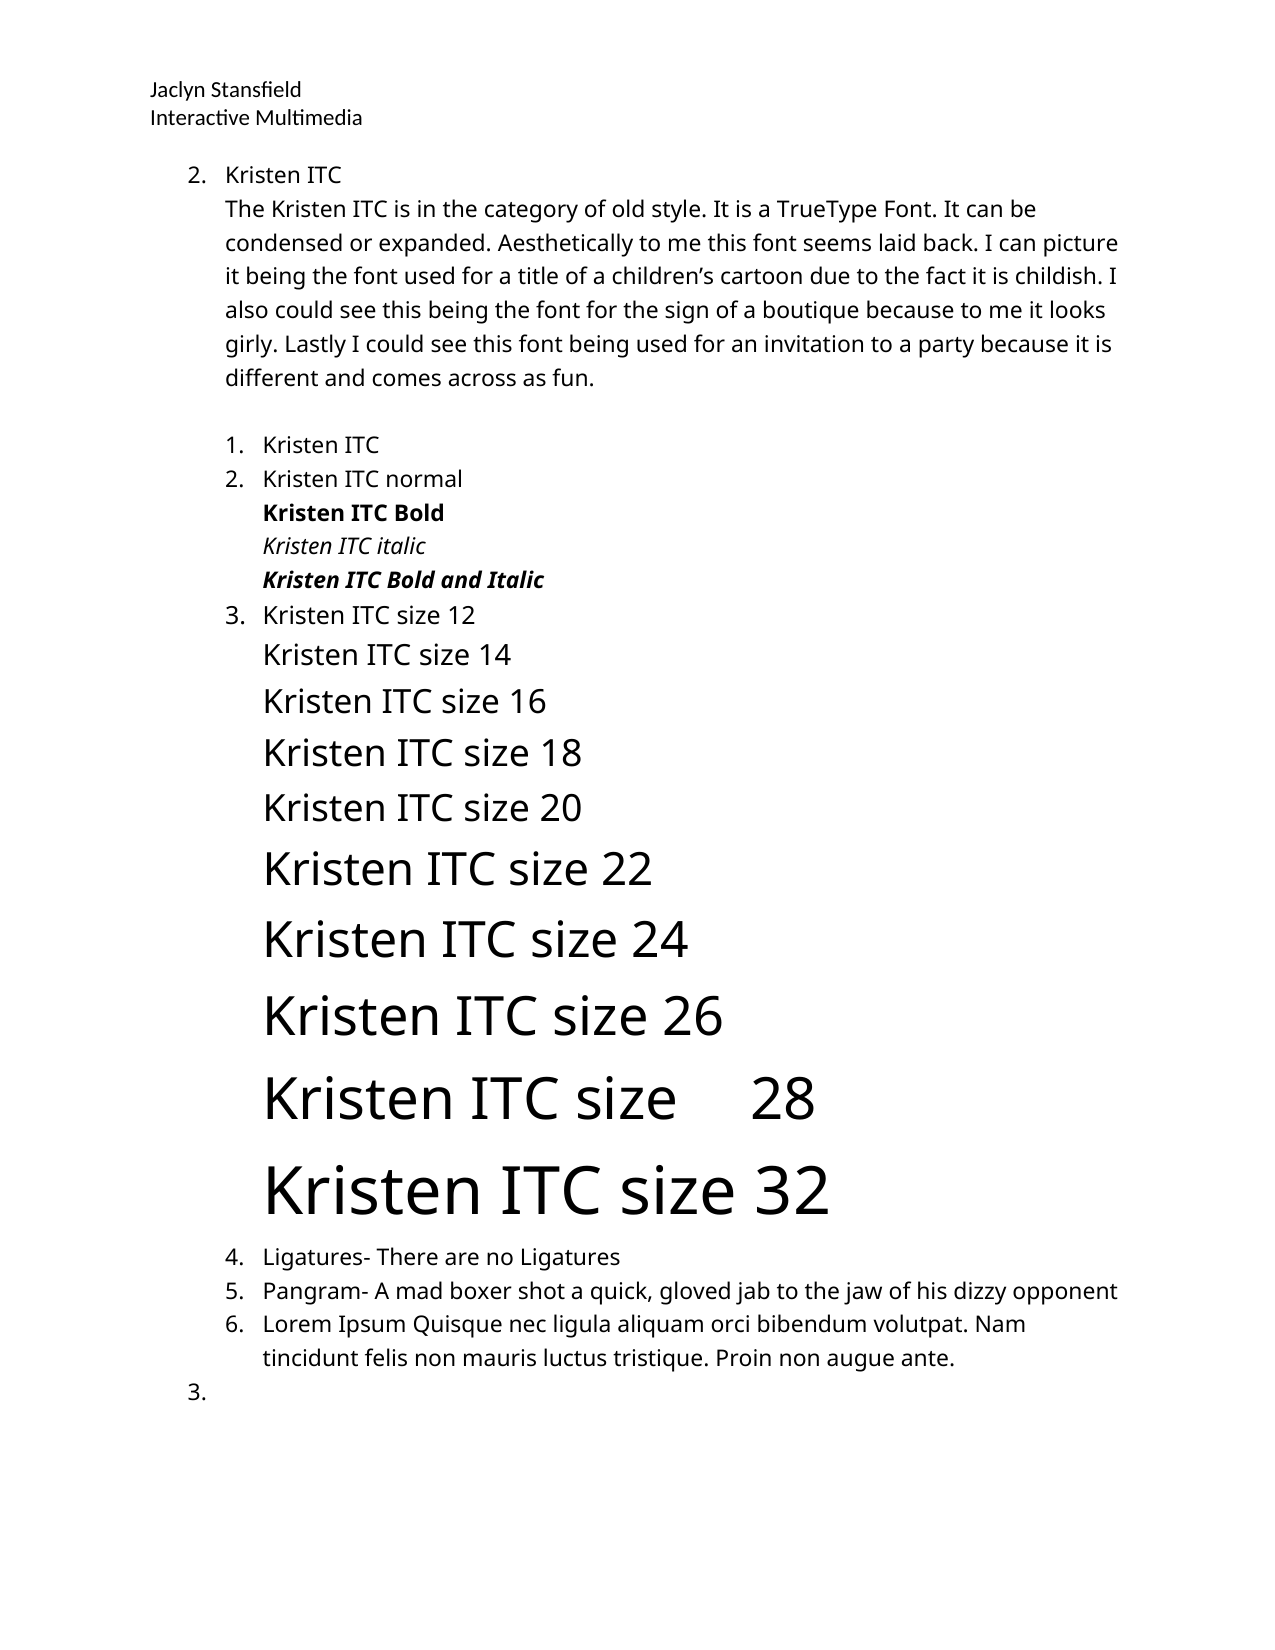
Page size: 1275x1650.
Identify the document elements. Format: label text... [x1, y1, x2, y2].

list Kristen ITC [225, 429, 1125, 460]
list Kristen ITC size 22 [262, 837, 1125, 899]
list Kristen ITC size 32 [262, 1143, 1125, 1234]
list Kristen ITC italic [262, 530, 1125, 562]
list Kristen ITC size 20 [262, 781, 1125, 832]
list Kristen ITC size 12 [225, 598, 1125, 632]
list Kristen ITC size 14 [262, 634, 1125, 674]
list Kristen ITC size 28 [262, 1057, 1125, 1136]
list Kristen ITC Bold [262, 497, 1125, 528]
list Kristen ITC size 26 [262, 977, 1125, 1051]
list Kristen ITC normal [225, 463, 1125, 494]
list Lorem Ipsum Quisque nec ligula aliquam orci bibendum volutpat. Nam tincidunt felis non mauris luctus tristique. Proin non augue ante. [225, 1308, 1125, 1373]
list The Kristen ITC is in the category of old style. It is a TrueType Font. It can be condensed or expanded. Aesthetically to me this font seems laid back. I can picture it being the font used for a title of a children’s cartoon due to the fact it is childish. I also could see this being the font for the sign of a boutique because to me it looks girly. Lastly I could see this font being used for an invitation to a party because it is different and comes across as fun. [225, 193, 1125, 393]
list Kristen ITC size 24 [262, 904, 1125, 972]
list Kristen ITC Bold and Italic [262, 564, 1125, 595]
list Pangram- A mad boxer shot a quick, gloved jab to the jaw of his dizzy opponent [225, 1274, 1125, 1306]
list Ligatures- There are no Ligatures [225, 1241, 1125, 1272]
list Kristen ITC size 16 [262, 677, 1125, 723]
list Kristen ITC [187, 159, 1125, 190]
list Kristen ITC size 18 [262, 726, 1125, 777]
